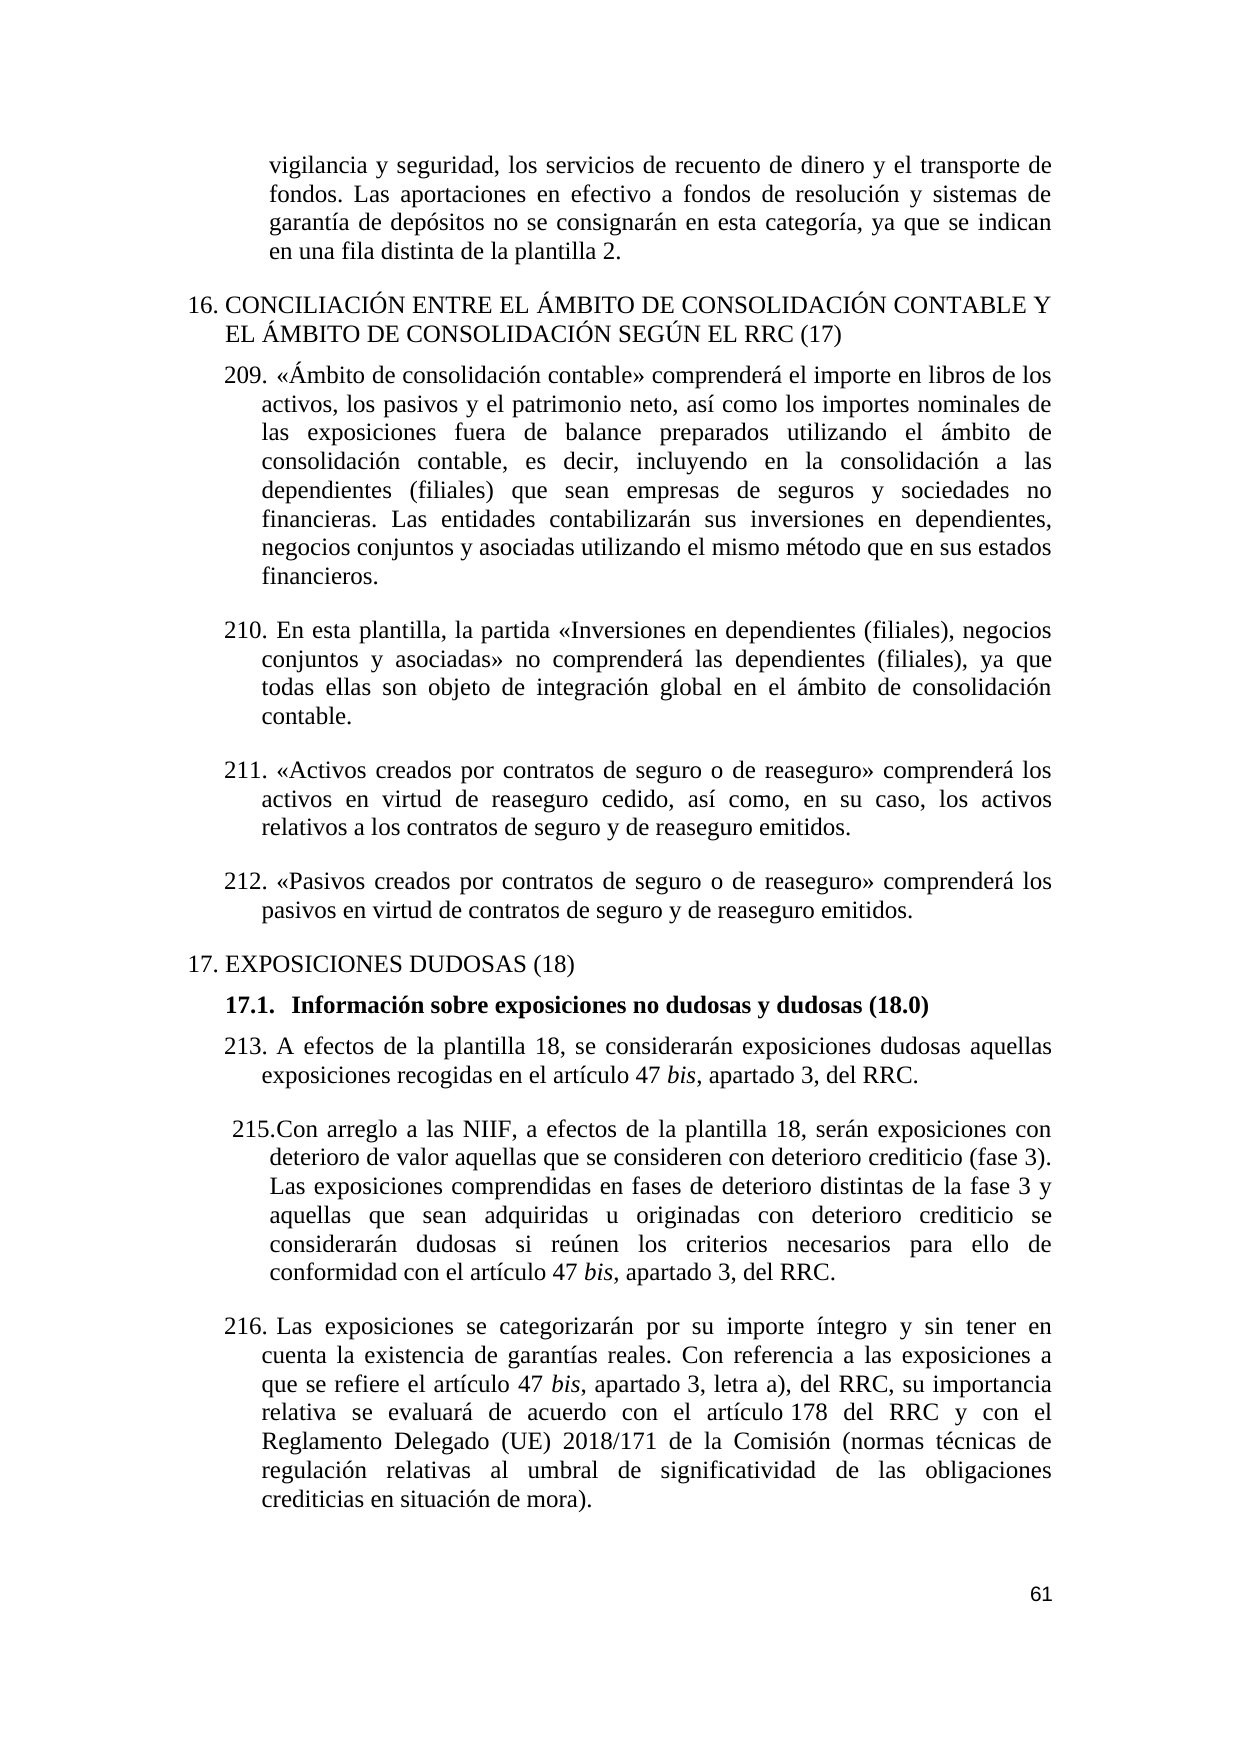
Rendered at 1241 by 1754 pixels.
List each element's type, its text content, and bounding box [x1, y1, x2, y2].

subtitle Información sobre exposiciones no dudosas y dudosas (18.0) [225, 990, 1053, 1019]
text Las exposiciones se categorizarán por su importe íntegro y sin tener en cuenta la existencia de garantías reales. Con referencia a las exposiciones a que se refiere el artículo 47 bis, apartado 3, letra a), del RRC, su importancia relativa se evaluará de acuerdo con el artículo 178 del RRC y con el Reglamento Delegado (UE) 2018/171 de la Comisión (normas técnicas de regulación relativas al umbral de significatividad de las obligaciones crediticias en situación de mora). [224, 1311, 1053, 1512]
subtitle CONCILIACIÓN ENTRE EL ÁMBITO DE CONSOLIDACIÓN CONTABLE Y EL ÁMBITO DE CONSOLIDACIÓN SEGÚN EL RRC (17) [187, 290, 1053, 347]
text «Activos creados por contratos de seguro o de reaseguro» comprenderá los activos en virtud de reaseguro cedido, así como, en su caso, los activos relativos a los contratos de seguro y de reaseguro emitidos. [224, 755, 1053, 841]
subtitle Exposiciones dudosas (18) [187, 949, 1053, 977]
text A efectos de la plantilla 18, se considerarán exposiciones dudosas aquellas exposiciones recogidas en el artículo 47 bis, apartado 3, del RRC. [224, 1031, 1053, 1089]
text En esta plantilla, la partida «Inversiones en dependientes (filiales), negocios conjuntos y asociadas» no comprenderá las dependientes (filiales), ya que todas ellas son objeto de integración global en el ámbito de consolidación contable. [224, 615, 1053, 730]
text «Pasivos creados por contratos de seguro o de reaseguro» comprenderá los pasivos en virtud de contratos de seguro y de reaseguro emitidos. [224, 866, 1053, 924]
list Con arreglo a las NIIF, a efectos de la plantilla 18, serán exposiciones con deterioro de valor aquellas que se consideren con deterioro crediticio (fase 3). Las exposiciones comprendidas en fases de deterioro distintas de la fase 3 y aquellas que sean adquiridas u originadas con deterioro crediticio se considerarán dudosas si reúnen los criterios necesarios para ello de conformidad con el artículo 47 bis, apartado 3, del RRC. [232, 1114, 1053, 1286]
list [232, 150, 1053, 265]
text «Ámbito de consolidación contable» comprenderá el importe en libros de los activos, los pasivos y el patrimonio neto, así como los importes nominales de las exposiciones fuera de balance preparados utilizando el ámbito de consolidación contable, es decir, incluyendo en la consolidación a las dependientes (filiales) que sean empresas de seguros y sociedades no financieras. Las entidades contabilizarán sus inversiones en dependientes, negocios conjuntos y asociadas utilizando el mismo método que en sus estados financieros. [224, 360, 1053, 590]
